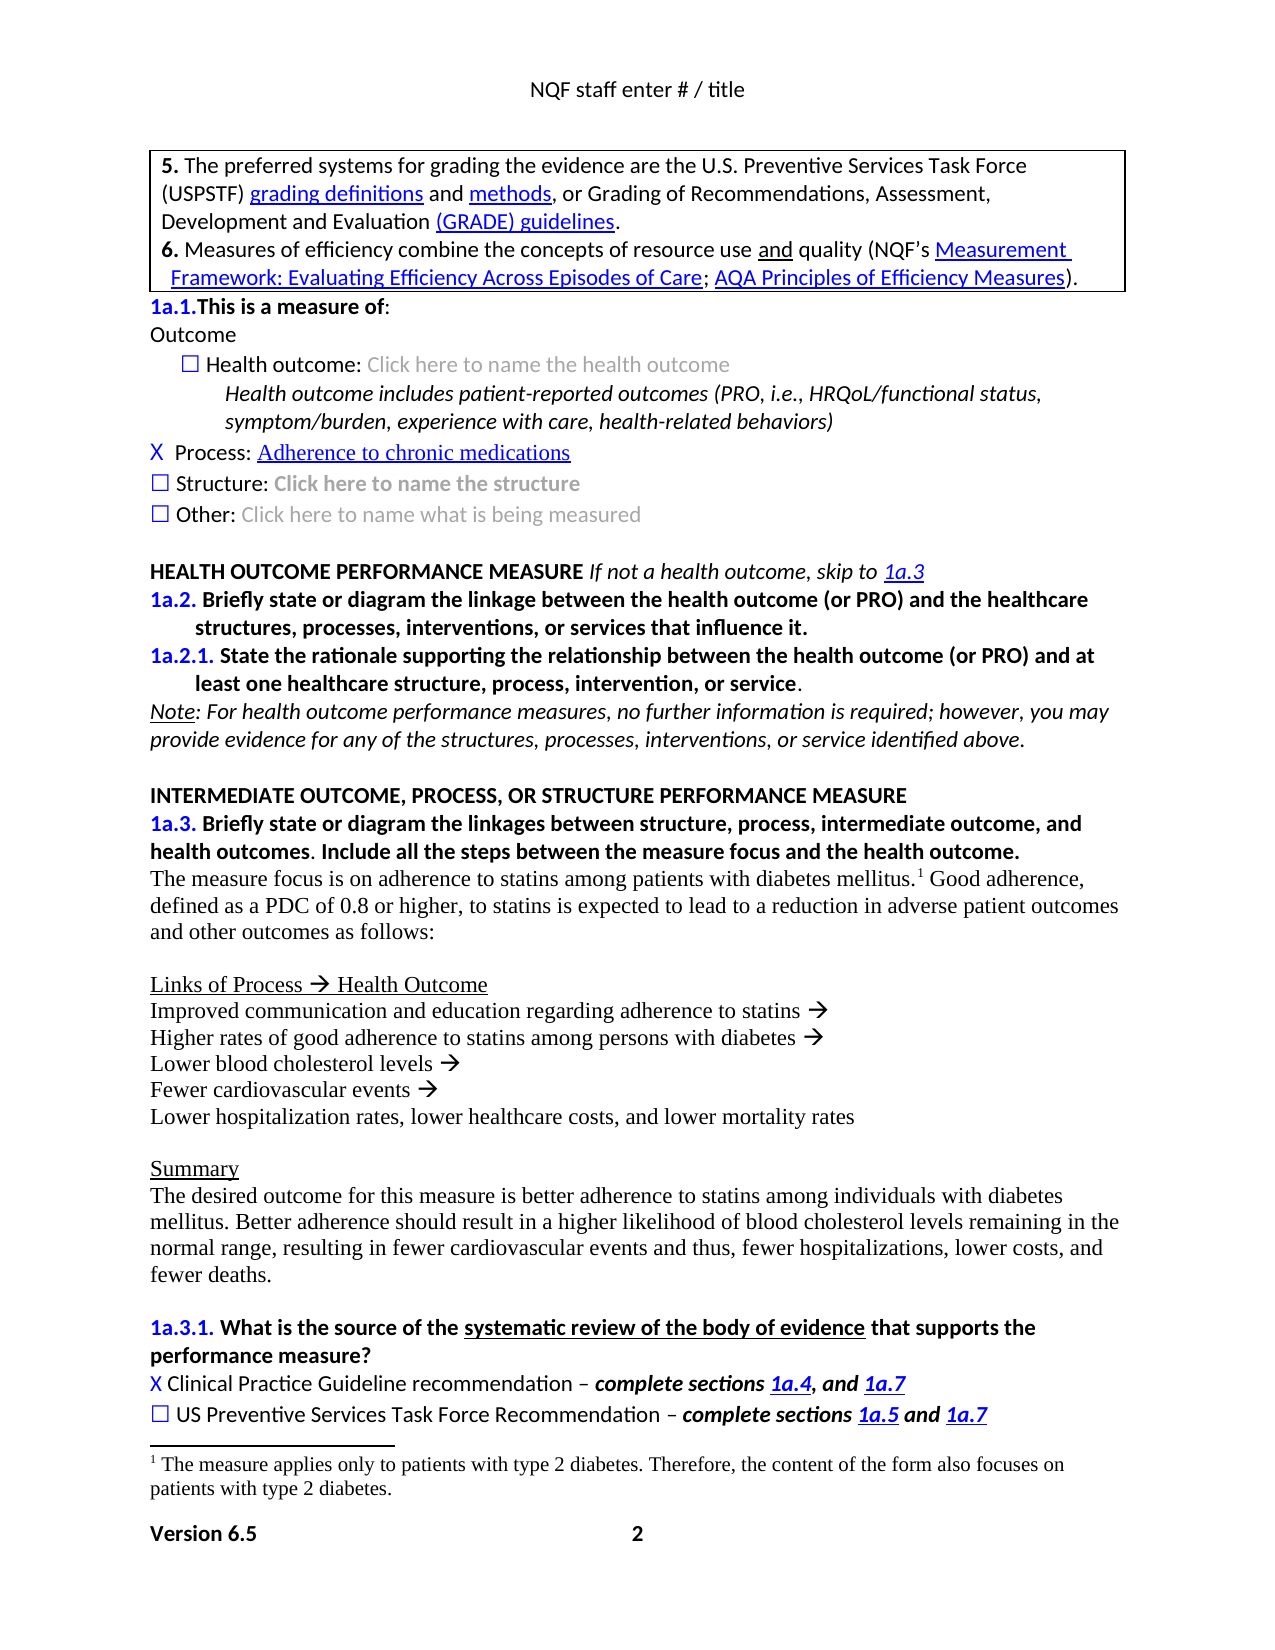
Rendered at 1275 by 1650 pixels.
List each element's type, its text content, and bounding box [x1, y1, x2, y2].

text 1a.3. Briefly state or diagram the linkages between structure, process, intermediate outcome, and health outcomes. Include all the steps between the measure focus and the health outcome. [150, 809, 1125, 866]
text The desired outcome for this measure is better adherence to statins among individuals with diabetes mellitus. Better adherence should result in a higher likelihood of blood cholesterol levels remaining in the normal range, resulting in fewer cardiovascular events and thus, fewer hospitalizations, lower costs, and fewer deaths. [150, 1182, 1125, 1287]
text Health outcome includes patient-reported outcomes (PRO, i.e., HRQoL/functional status, symptom/burden, experience with care, health-related behaviors) [225, 379, 1125, 436]
text Other: [150, 498, 1125, 529]
text Improved communication and education regarding adherence to statins [150, 997, 1125, 1024]
text Outcome [150, 320, 1125, 348]
text intermediate outcome, PROCESS, or STRUCTURE PERFORMANCE measure [150, 781, 1125, 809]
text Health outcome: [180, 348, 1125, 379]
text Note: For health outcome performance measures, no further information is required; however, you may provide evidence for any of the structures, processes, interventions, or service identified above. [150, 697, 1125, 753]
text 1a.3.1. What is the source of the systematic review of the body of evidence that supports the performance measure? [150, 1313, 1125, 1369]
text Clinical Practice Guideline recommendation – complete sections 1a.4, and 1a.7 [150, 1369, 1125, 1398]
text HEALTH OUTCOME PERFORMANCE MEASURE If not a health outcome, skip to 1a.3 [150, 557, 1125, 585]
text Lower hospitalization rates, lower healthcare costs, and lower mortality rates [150, 1103, 1125, 1129]
text Summary [150, 1155, 1125, 1182]
text Higher rates of good adherence to statins among persons with diabetes [150, 1024, 1125, 1050]
text Process: [150, 436, 1125, 467]
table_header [151, 151, 1124, 291]
text US Preventive Services Task Force Recommendation – complete sections 1a.5 and 1a.7 [150, 1398, 1125, 1429]
text Fewer cardiovascular events [150, 1076, 1125, 1103]
text 1a.2. Briefly state or diagram the linkage between the health outcome (or PRO) and the healthcare structures, processes, interventions, or services that influence it. [150, 585, 1125, 641]
text 1a.1.This is a measure of: [150, 292, 1125, 320]
text 1a.2.1. State the rationale supporting the relationship between the health outcome (or PRO) and at least one healthcare structure, process, intervention, or service. [150, 641, 1125, 697]
text Structure: [150, 467, 1125, 498]
text Lower blood cholesterol levels [150, 1050, 1125, 1076]
text The measure focus is on adherence to statins among patients with diabetes mellitus. Good adherence, defined as a PDC of 0.8 or higher, to statins is expected to lead to a reduction in adverse patient outcomes and other outcomes as follows: [150, 866, 1125, 944]
text Links of Process Health Outcome [150, 971, 1125, 997]
